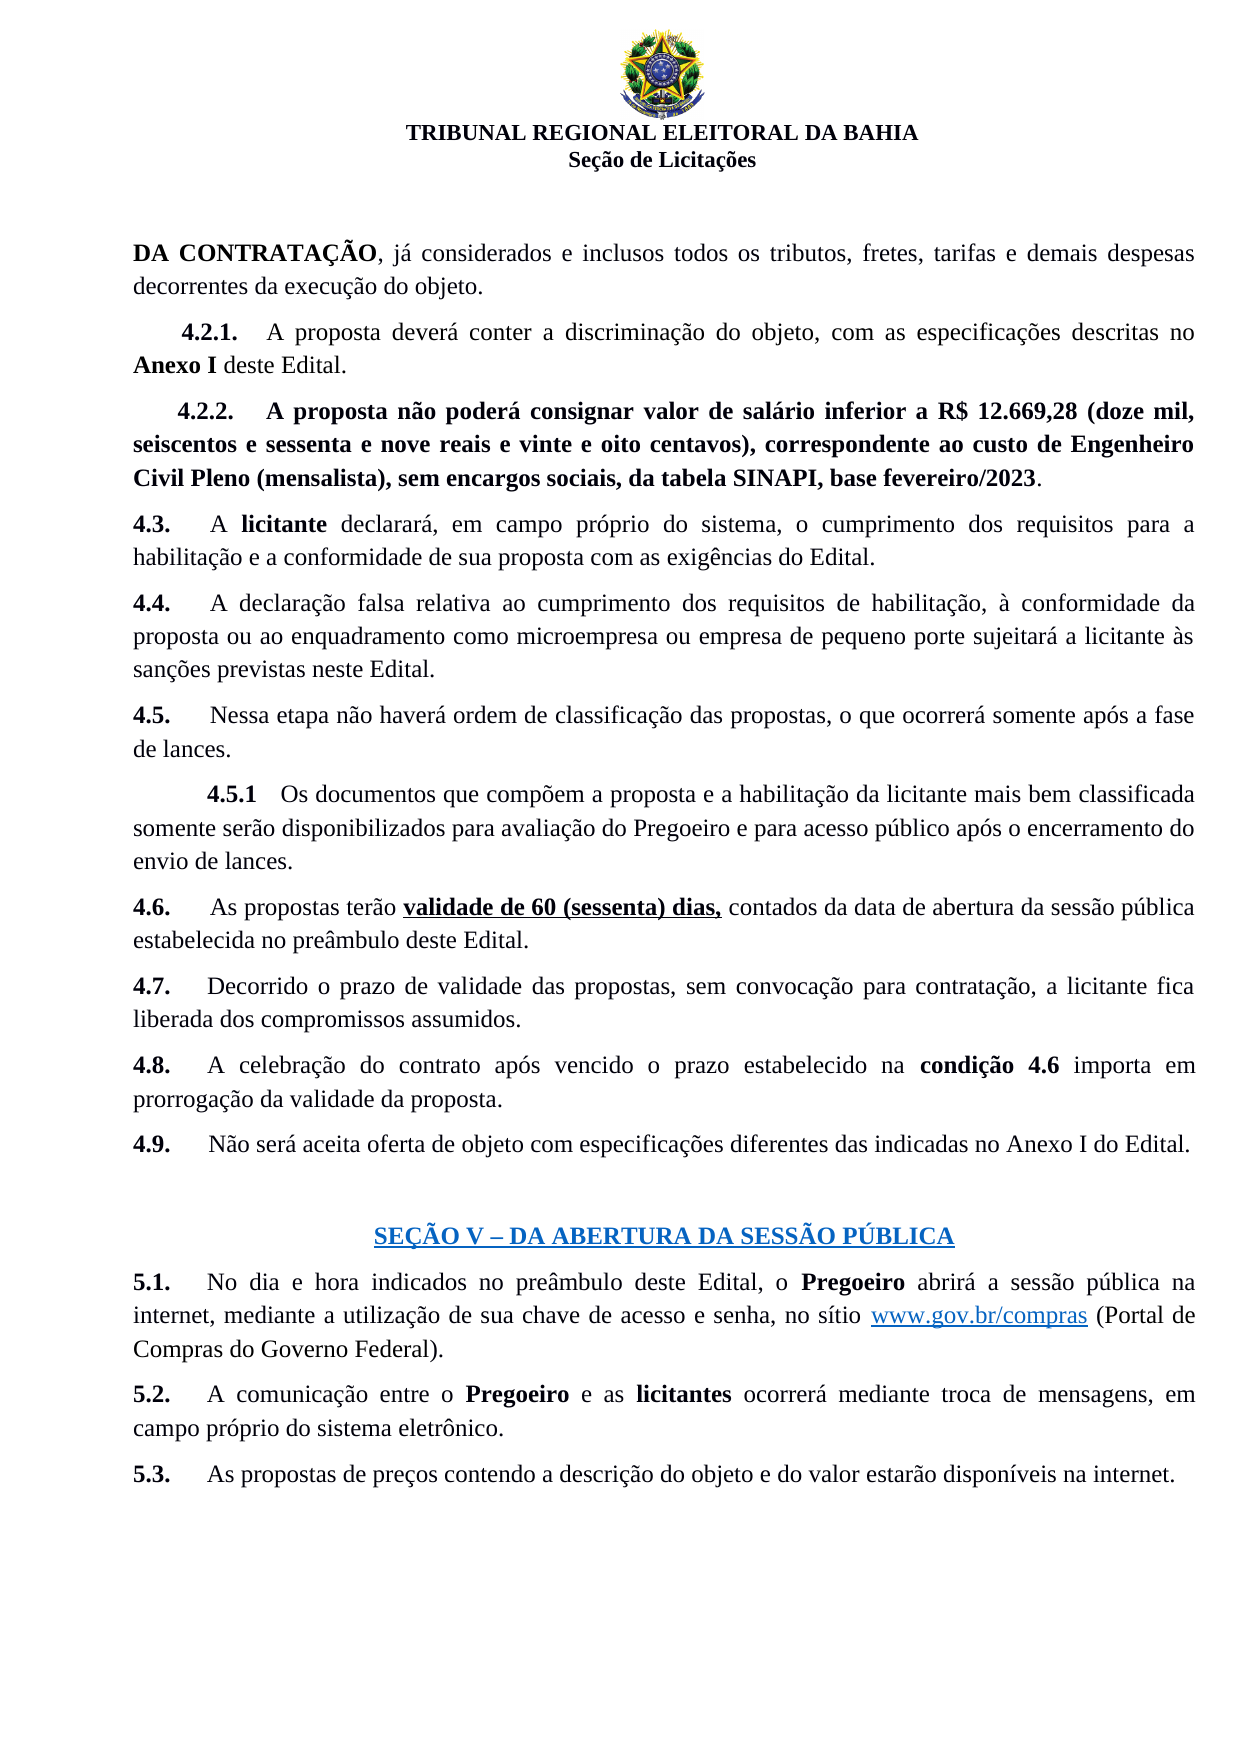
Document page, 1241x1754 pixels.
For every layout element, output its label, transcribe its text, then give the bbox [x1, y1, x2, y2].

text 4.2.1. A proposta deverá conter a discriminação do objeto, com as especificações descritas no Anexo I deste Edital. [133, 314, 1196, 380]
text 4.6. As propostas terão validade de 60 (sessenta) dias, contados da data de abertura da sessão pública estabelecida no preâmbulo deste Edital. [133, 889, 1196, 955]
text SEÇÃO V – DA ABERTURA DA SESSÃO PÚBLICA [133, 1218, 1196, 1251]
text 5.1. No dia e hora indicados no preâmbulo deste Edital, o Pregoeiro abrirá a sessão pública na internet, mediante a utilização de sua chave de acesso e senha, no sítio www.gov.br/compras (Portal de Compras do Governo Federal). [133, 1264, 1196, 1364]
text 4.2.2. A proposta não poderá consignar valor de salário inferior a R$ 12.669,28 (doze mil, seiscentos e sessenta e nove reais e vinte e oito centavos), correspondente ao custo de Engenheiro Civil Pleno (mensalista), sem encargos sociais, da tabela SINAPI, base fevereiro/2023. [133, 393, 1196, 493]
text 5.2. A comunicação entre o Pregoeiro e as licitantes ocorrerá mediante troca de mensagens, em campo próprio do sistema eletrônico. [133, 1376, 1196, 1443]
text 4.8. A celebração do contrato após vencido o prazo estabelecido na condição 4.6 importa em prorrogação da validade da proposta. [133, 1047, 1196, 1114]
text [133, 234, 1196, 301]
text 4.3. A licitante declarará, em campo próprio do sistema, o cumprimento dos requisitos para a habilitação e a conformidade de sua proposta com as exigências do Edital. [133, 505, 1196, 572]
text 4.5. Nessa etapa não haverá ordem de classificação das propostas, o que ocorrerá somente após a fase de lances. [133, 697, 1196, 764]
text 4.4. A declaração falsa relativa ao cumprimento dos requisitos de habilitação, à conformidade da proposta ou ao enquadramento como microempresa ou empresa de pequeno porte sujeitará a licitante às sanções previstas neste Edital. [133, 584, 1196, 684]
text 5.3. As propostas de preços contendo a descrição do objeto e do valor estarão disponíveis na internet. [133, 1455, 1196, 1489]
text 4.5.1 Os documentos que compõem a proposta e a habilitação da licitante mais bem classificada somente serão disponibilizados para avaliação do Pregoeiro e para acesso público após o encerramento do envio de lances. [133, 776, 1196, 876]
text 4.7. Decorrido o prazo de validade das propostas, sem convocação para contratação, a licitante fica liberada dos compromissos assumidos. [133, 968, 1196, 1034]
text 4.9. Não será aceita oferta de objeto com especificações diferentes das indicadas no Anexo I do Edital. [133, 1126, 1196, 1159]
